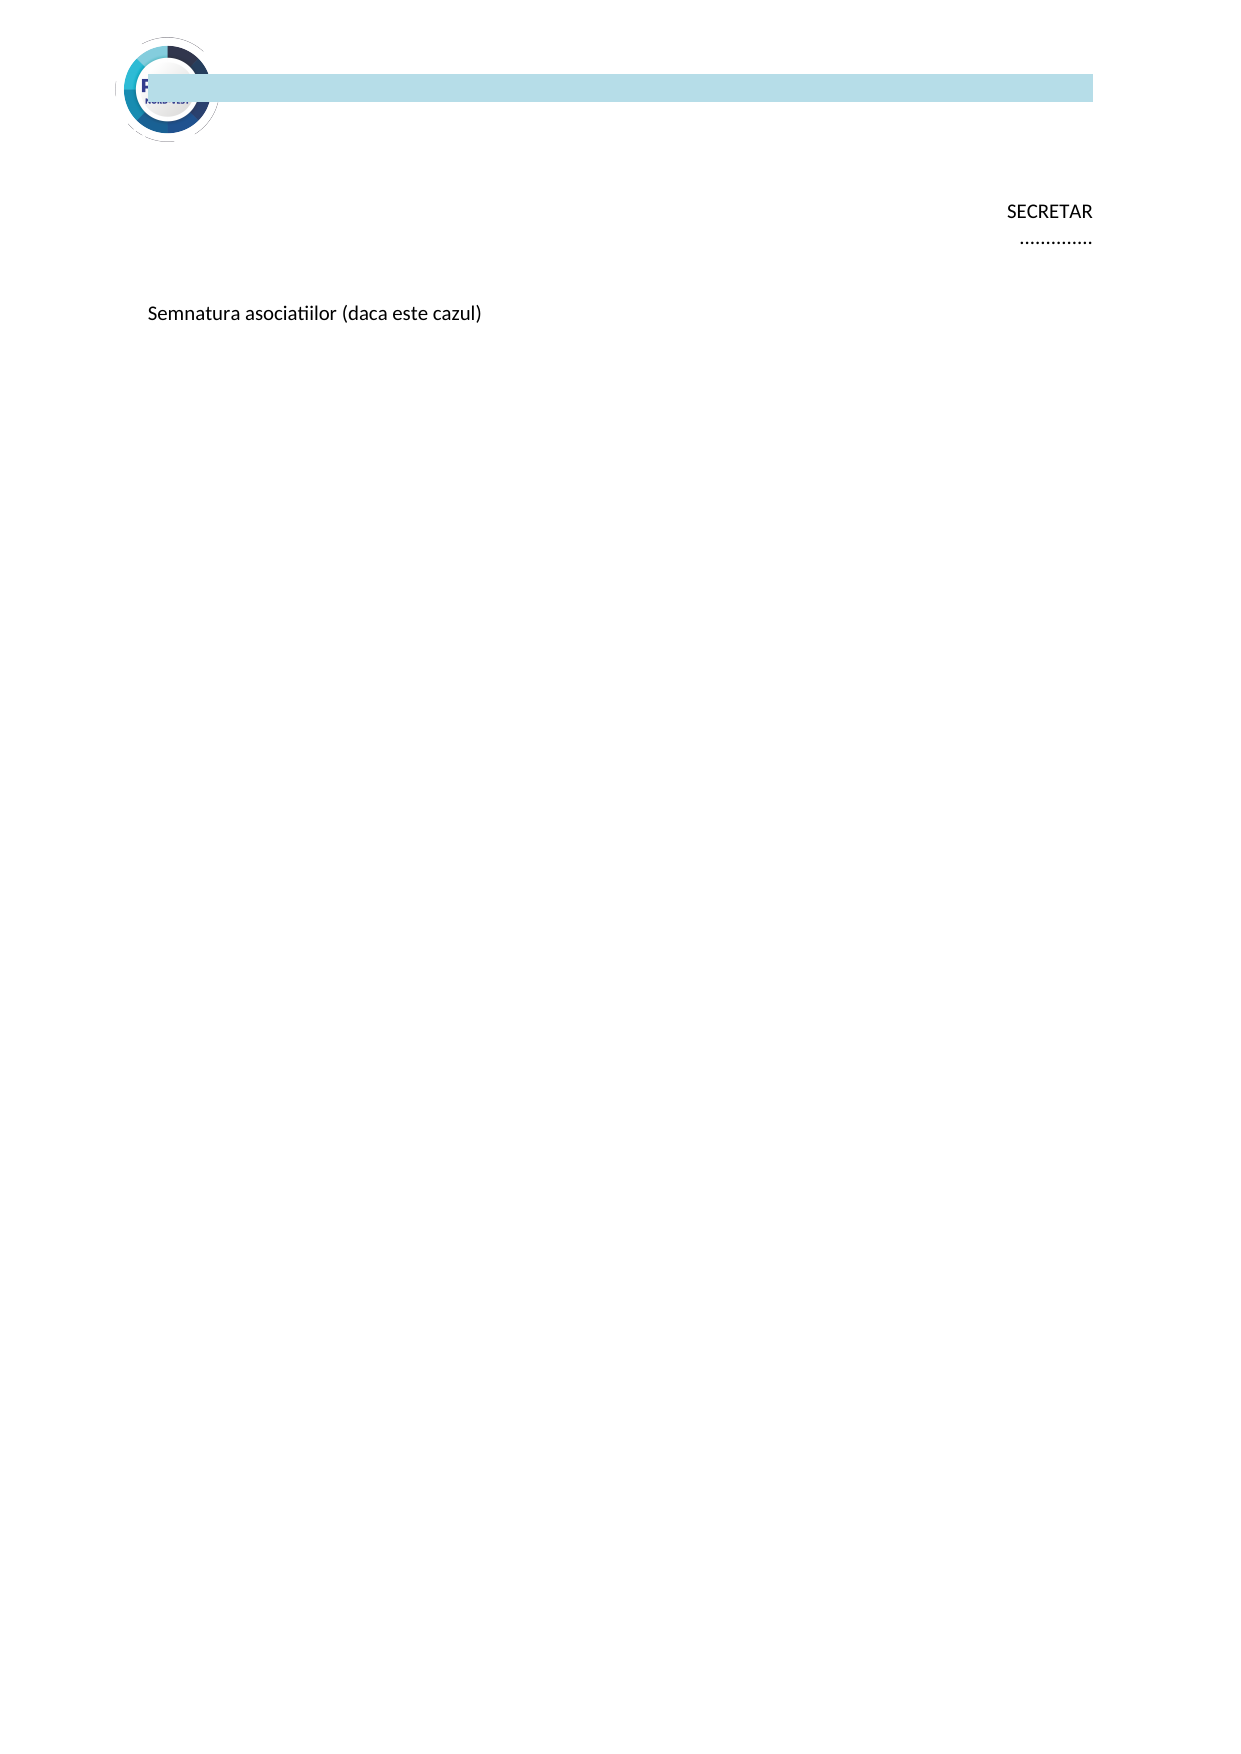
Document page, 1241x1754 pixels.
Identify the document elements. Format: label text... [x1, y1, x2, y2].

text Semnatura asociatiilor (daca este cazul) [148, 300, 1093, 326]
text .............. [185, 224, 1093, 249]
picture [115, 37, 220, 142]
text SECRETAR [185, 198, 1093, 224]
